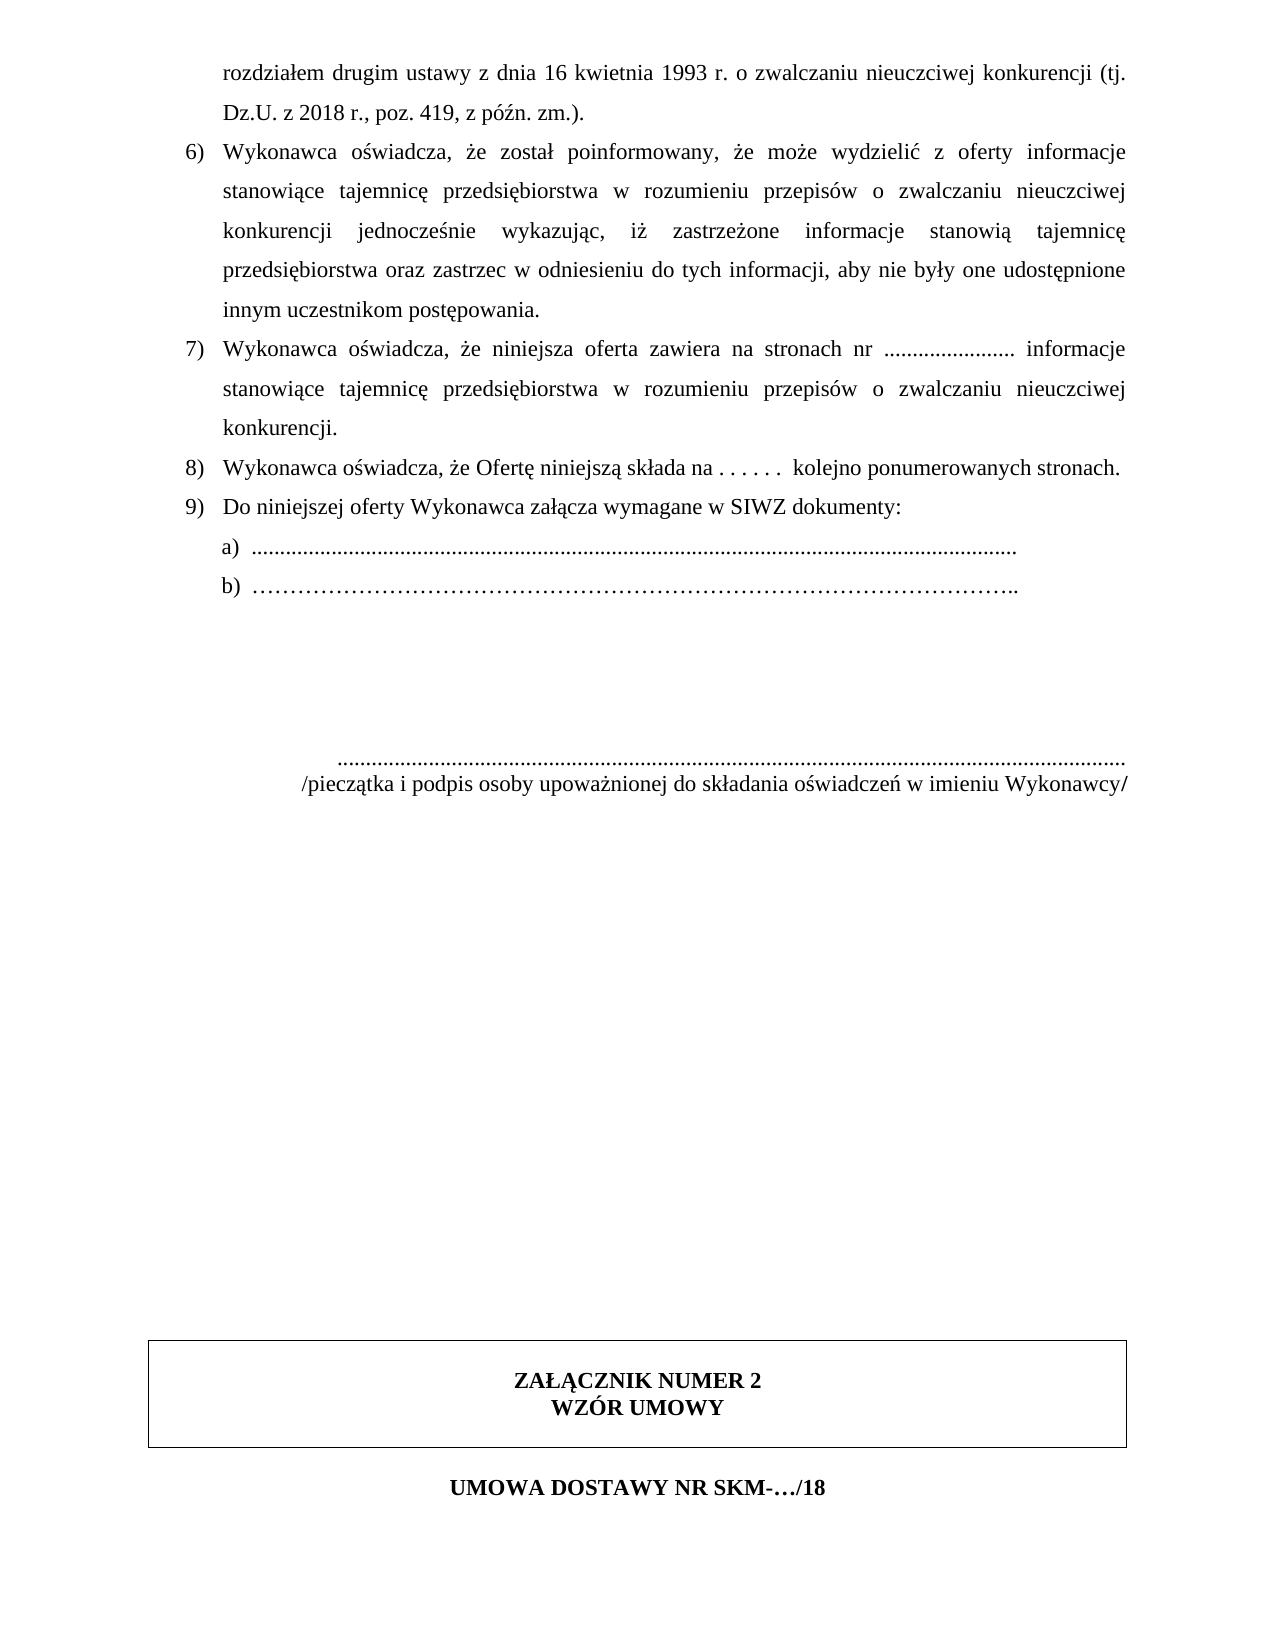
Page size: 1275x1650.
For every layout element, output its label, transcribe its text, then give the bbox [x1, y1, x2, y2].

list Wykonawca oświadcza, że niniejsza oferta zawiera na stronach nr ....................... informacje stanowiące tajemnicę przedsiębiorstwa w rozumieniu przepisów o zwalczaniu nieuczciwej konkurencji. [185, 335, 1127, 441]
text /pieczątka i podpis osoby upoważnionej do składania oświadczeń w imieniu Wykonawcy/ [148, 770, 1127, 796]
list Do niniejszej oferty Wykonawca załącza wymagane w SIWZ dokumenty: [185, 493, 1127, 520]
list ……………………………………………………………………………………….. [221, 572, 1127, 599]
list ...................................................................................................................................... [221, 533, 1127, 559]
table_header ZAŁĄCZNIK NUMER 2 WZÓR UMOWY [149, 1341, 1126, 1447]
title UMOWA DOSTAWY NR SKM-…/18 [148, 1474, 1127, 1500]
text .......................................................................................................................................... [148, 743, 1127, 770]
list Wykonawca oświadcza, że został poinformowany, że może wydzielić z oferty informacje stanowiące tajemnicę przedsiębiorstwa w rozumieniu przepisów o zwalczaniu nieuczciwej konkurencji jednocześnie wykazując, iż zastrzeżone informacje stanowią tajemnicę przedsiębiorstwa oraz zastrzec w odniesieniu do tych informacji, aby nie były one udostępnione innym uczestnikom postępowania. [185, 138, 1127, 322]
list Wykonawca oświadcza, że Ofertę niniejszą składa na . . . . . . kolejno ponumerowanych stronach. [185, 454, 1127, 480]
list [185, 59, 1127, 125]
